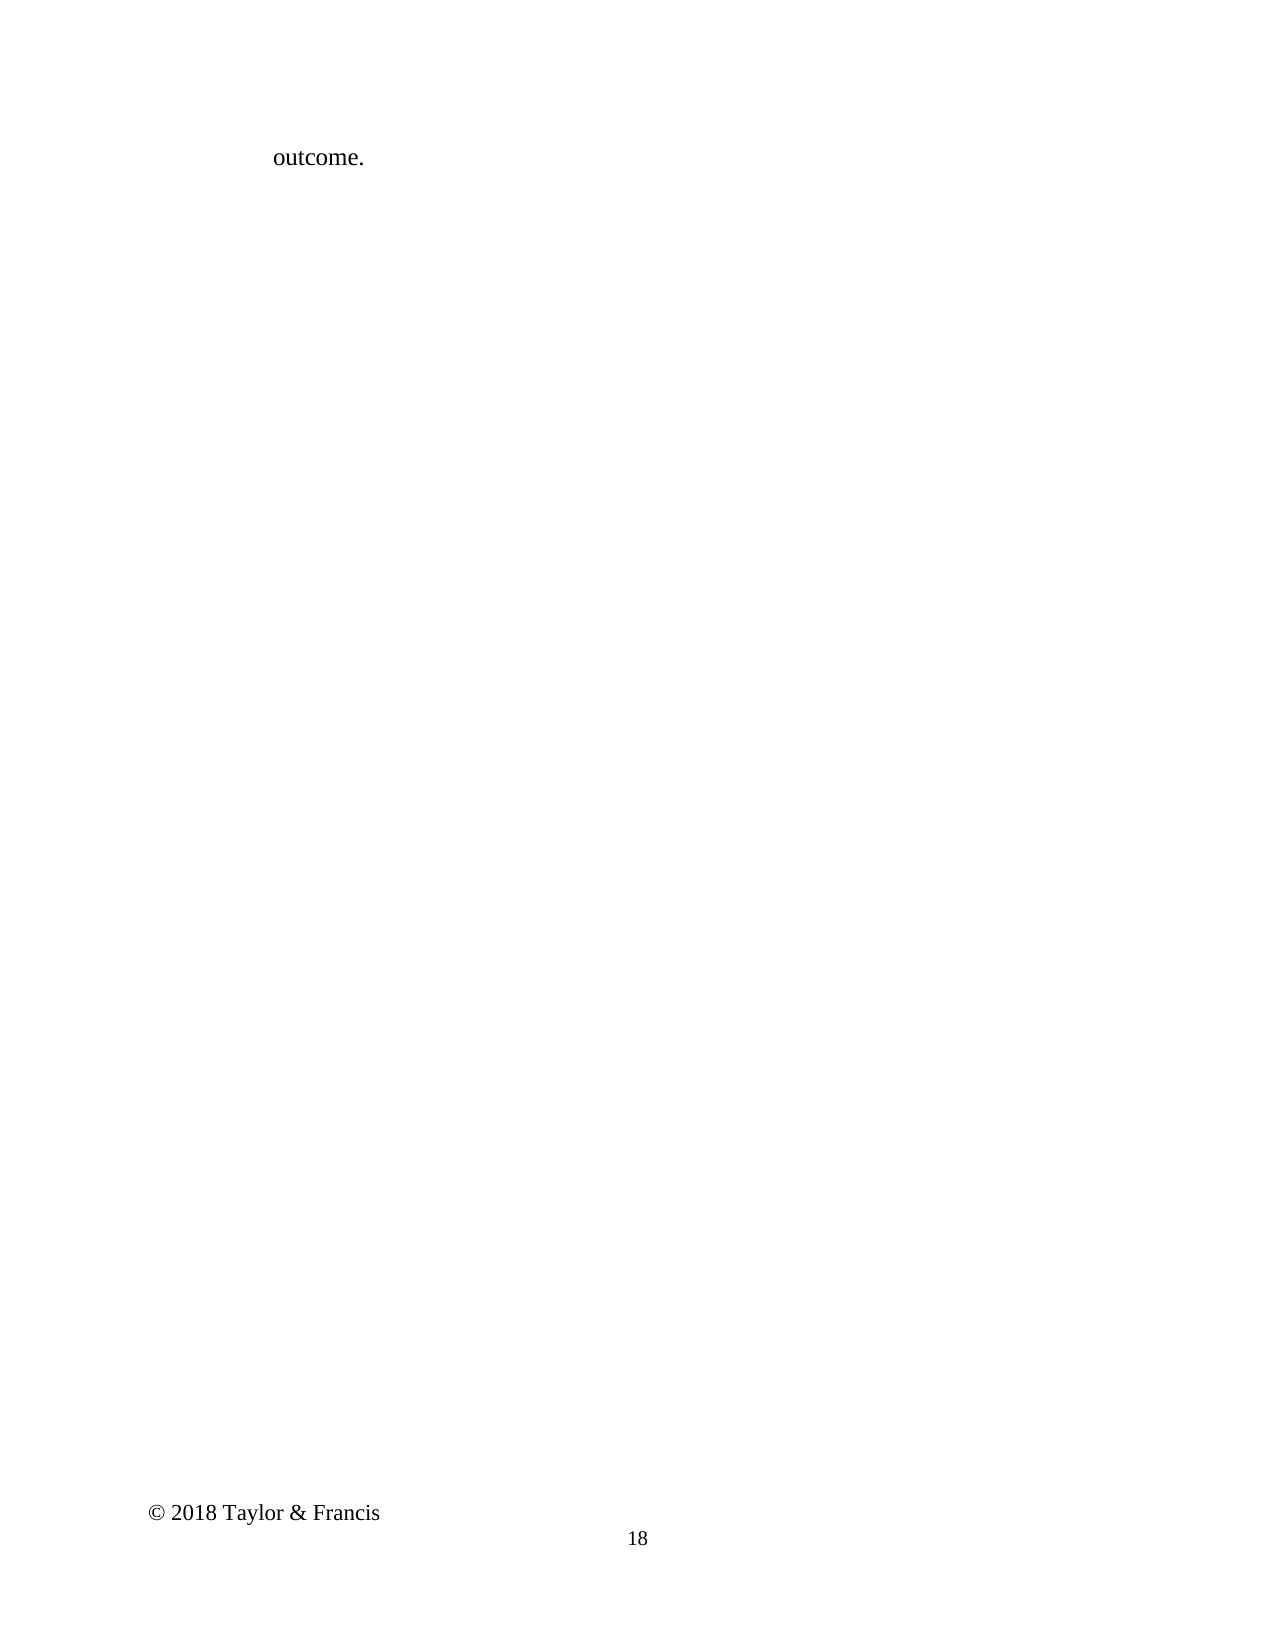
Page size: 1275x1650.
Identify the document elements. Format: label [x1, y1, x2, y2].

list [235, 142, 1109, 170]
